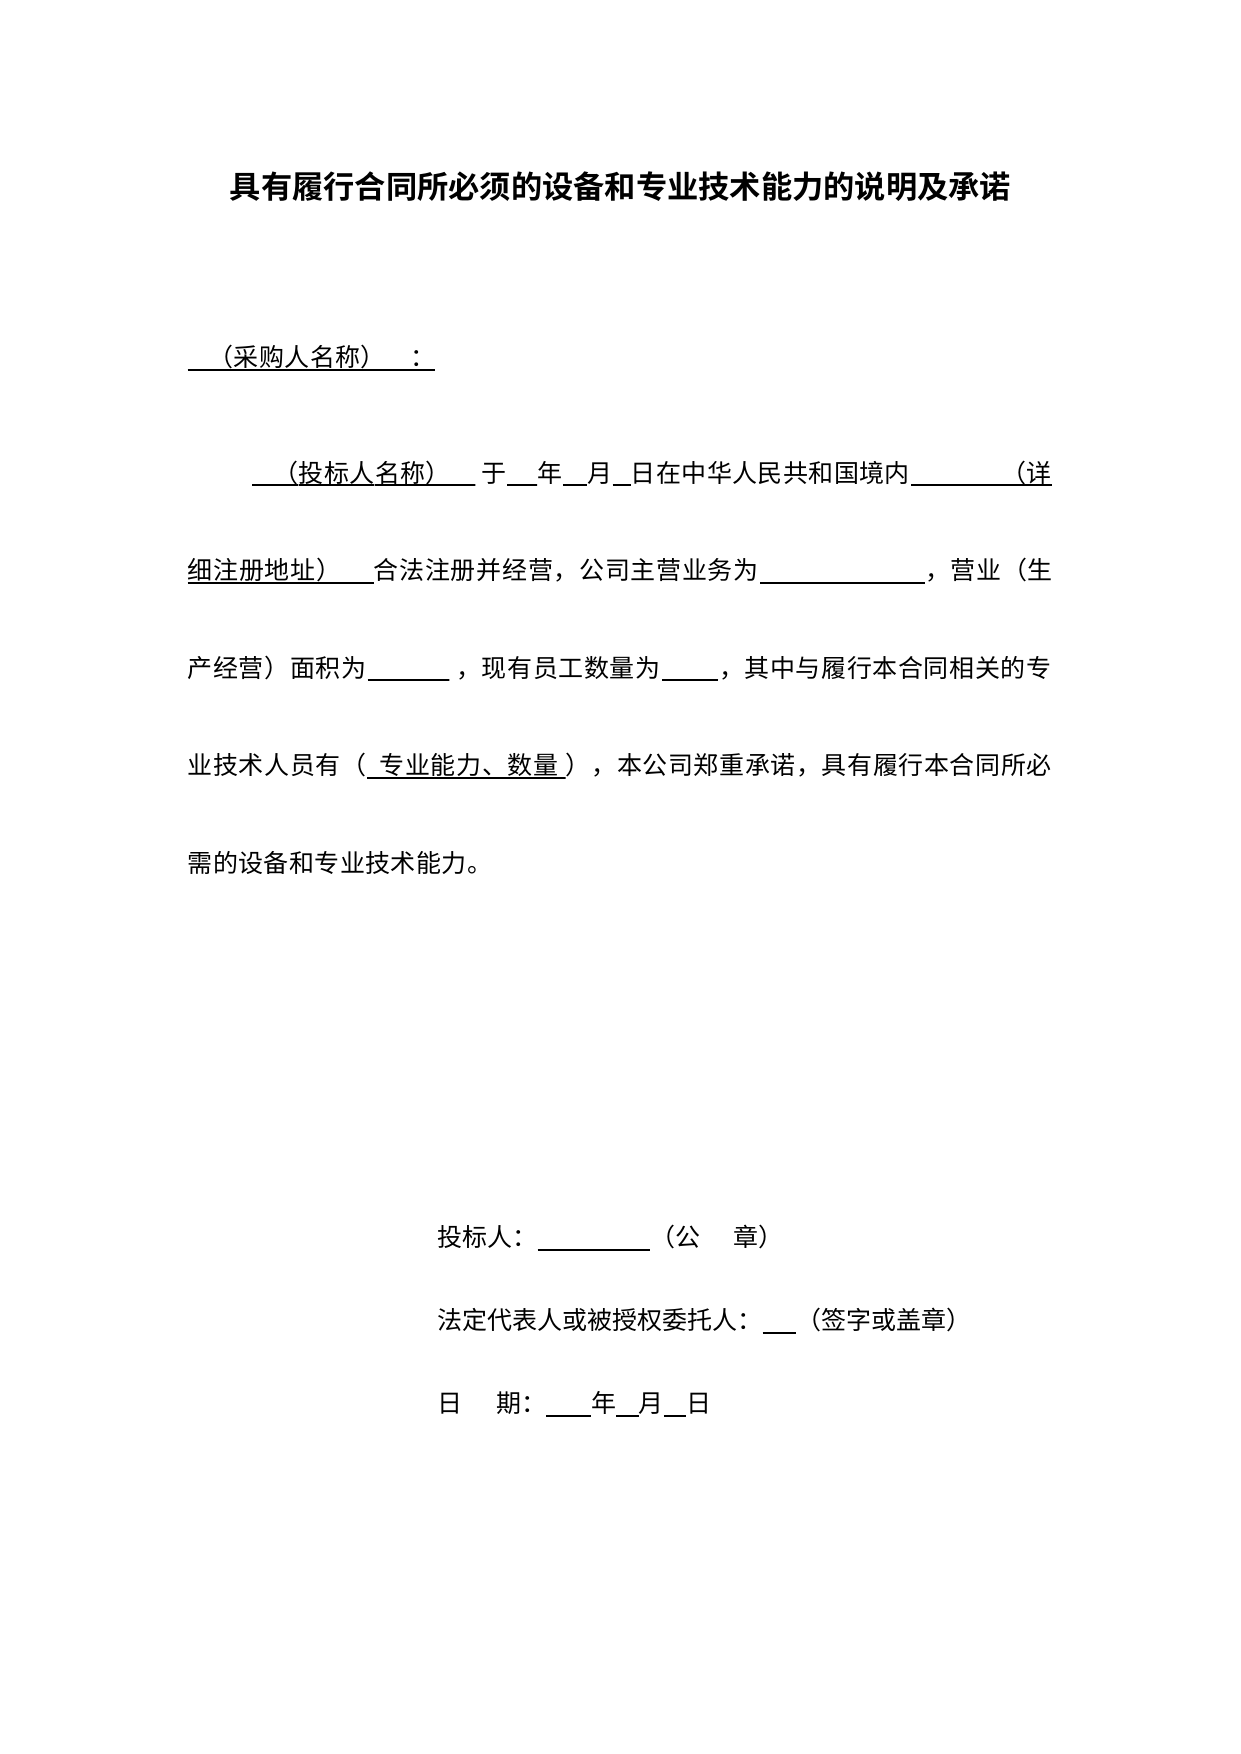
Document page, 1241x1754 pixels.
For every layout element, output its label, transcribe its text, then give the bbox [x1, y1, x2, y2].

text （采购人名称） ： [187, 323, 1053, 388]
text 日 期： 年 月 日 [187, 1369, 1053, 1434]
text 法定代表人或被授权委托人： （签字或盖章） [187, 1286, 1053, 1351]
text 投标人： （公 章） [187, 1203, 1053, 1268]
text （投标人名称） 于 年 月 日在中华人民共和国境内 （详细注册地址） 合法注册并经营，公司主营业务为 ，营业（生产经营）面积为 ，现有员工数量为 ，其中与履行本合同相关的专业技术人员有（ 专业能力、数量 ），本公司郑重承诺，具有履行本合同所必需的设备和专业技术能力。 [187, 439, 1053, 894]
text 具有履行合同所必须的设备和专业技术能力的说明及承诺 [187, 162, 1053, 207]
